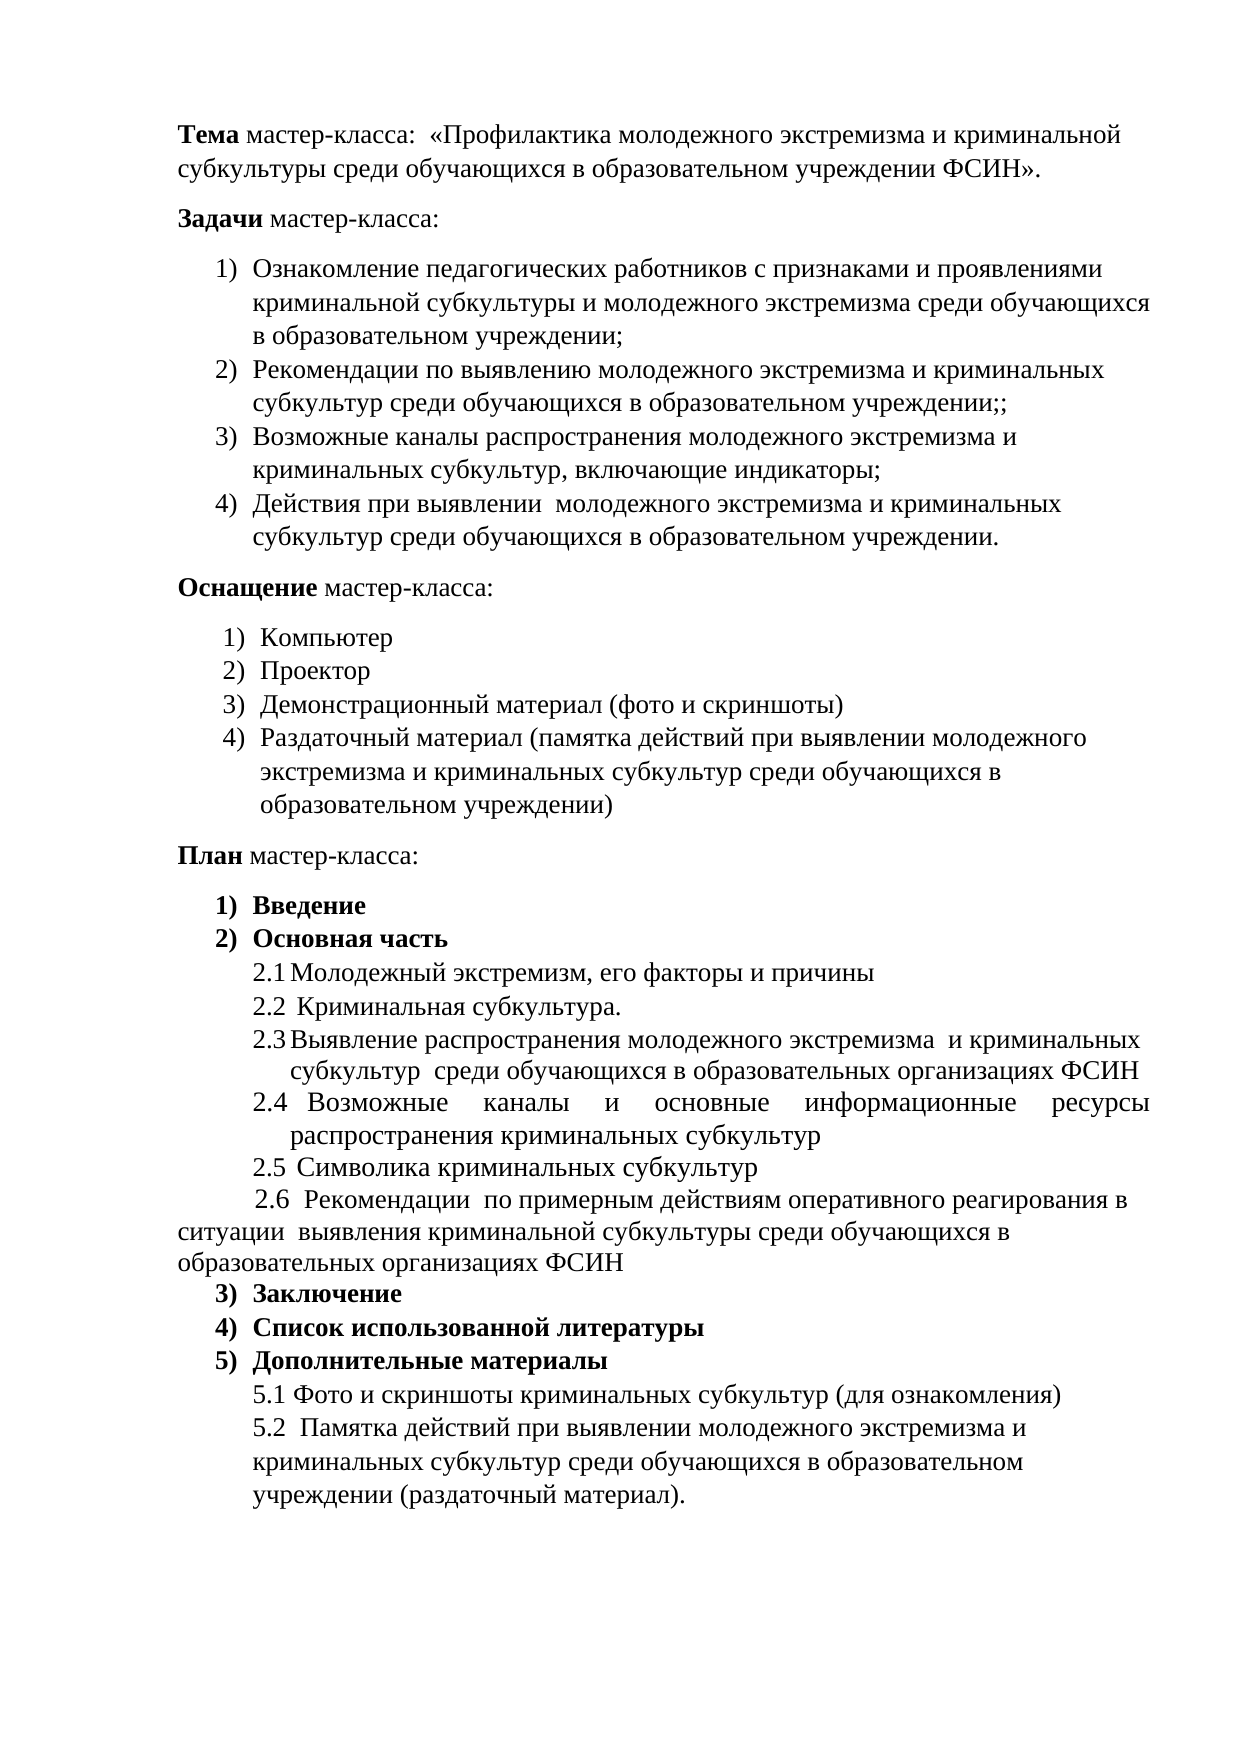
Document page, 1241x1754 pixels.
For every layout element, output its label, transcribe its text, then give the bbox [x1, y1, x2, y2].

text 2.6 Рекомендации по примерным действиям оперативного реагирования в ситуации выявления криминальной субкультуры среди обучающихся в образовательных организациях ФСИН [177, 1183, 1152, 1277]
list Заключение [215, 1277, 1152, 1308]
list Символика криминальных субкультур [252, 1150, 1152, 1183]
list Действия при выявлении молодежного экстремизма и криминальных субкультур среди обучающихся в образовательном учреждении. [215, 487, 1152, 552]
list Возможные каналы распространения молодежного экстремизма и криминальных субкультур, включающие индикаторы; [215, 420, 1152, 484]
list Молодежный экстремизм, его факторы и причины [252, 956, 1152, 987]
list 5.1 Фото и скриншоты криминальных субкультур (для ознакомления) [252, 1378, 1152, 1409]
list Выявление распространения молодежного экстремизма и криминальных субкультур среди обучающихся в образовательных организациях ФСИН [252, 1023, 1152, 1085]
text Задачи мастер-класса: [177, 202, 1152, 233]
list Проектор [222, 654, 1152, 686]
list Ознакомление педагогических работников с признаками и проявлениями криминальной субкультуры и молодежного экстремизма среди обучающихся в образовательном учреждении; [215, 252, 1152, 350]
list Основная часть [215, 922, 1152, 954]
list Криминальная субкультура. [252, 989, 1152, 1021]
list Рекомендации по выявлению молодежного экстремизма и криминальных субкультур среди обучающихся в образовательном учреждении;; [215, 353, 1152, 417]
list Демонстрационный материал (фото и скриншоты) [222, 688, 1152, 719]
text Оснащение мастер-класса: [177, 571, 1152, 602]
list Раздаточный материал (памятка действий при выявлении молодежного экстремизма и криминальных субкультур среди обучающихся в образовательном учреждении) [222, 721, 1152, 820]
list Дополнительные материалы [215, 1344, 1152, 1376]
list 5.2 Памятка действий при выявлении молодежного экстремизма и криминальных субкультур среди обучающихся в образовательном учреждении (раздаточный материал). [252, 1411, 1152, 1510]
list Возможные каналы и основные информационные ресурсы распространения криминальных субкультур [252, 1085, 1152, 1150]
list Список использованной литературы [215, 1311, 1152, 1342]
text План мастер-класса: [177, 839, 1152, 870]
text Тема мастер-класса: «Профилактика молодежного экстремизма и криминальной субкультуры среди обучающихся в образовательном учреждении ФСИН». [177, 118, 1152, 183]
list Компьютер [222, 621, 1152, 652]
list Введение [215, 889, 1152, 920]
